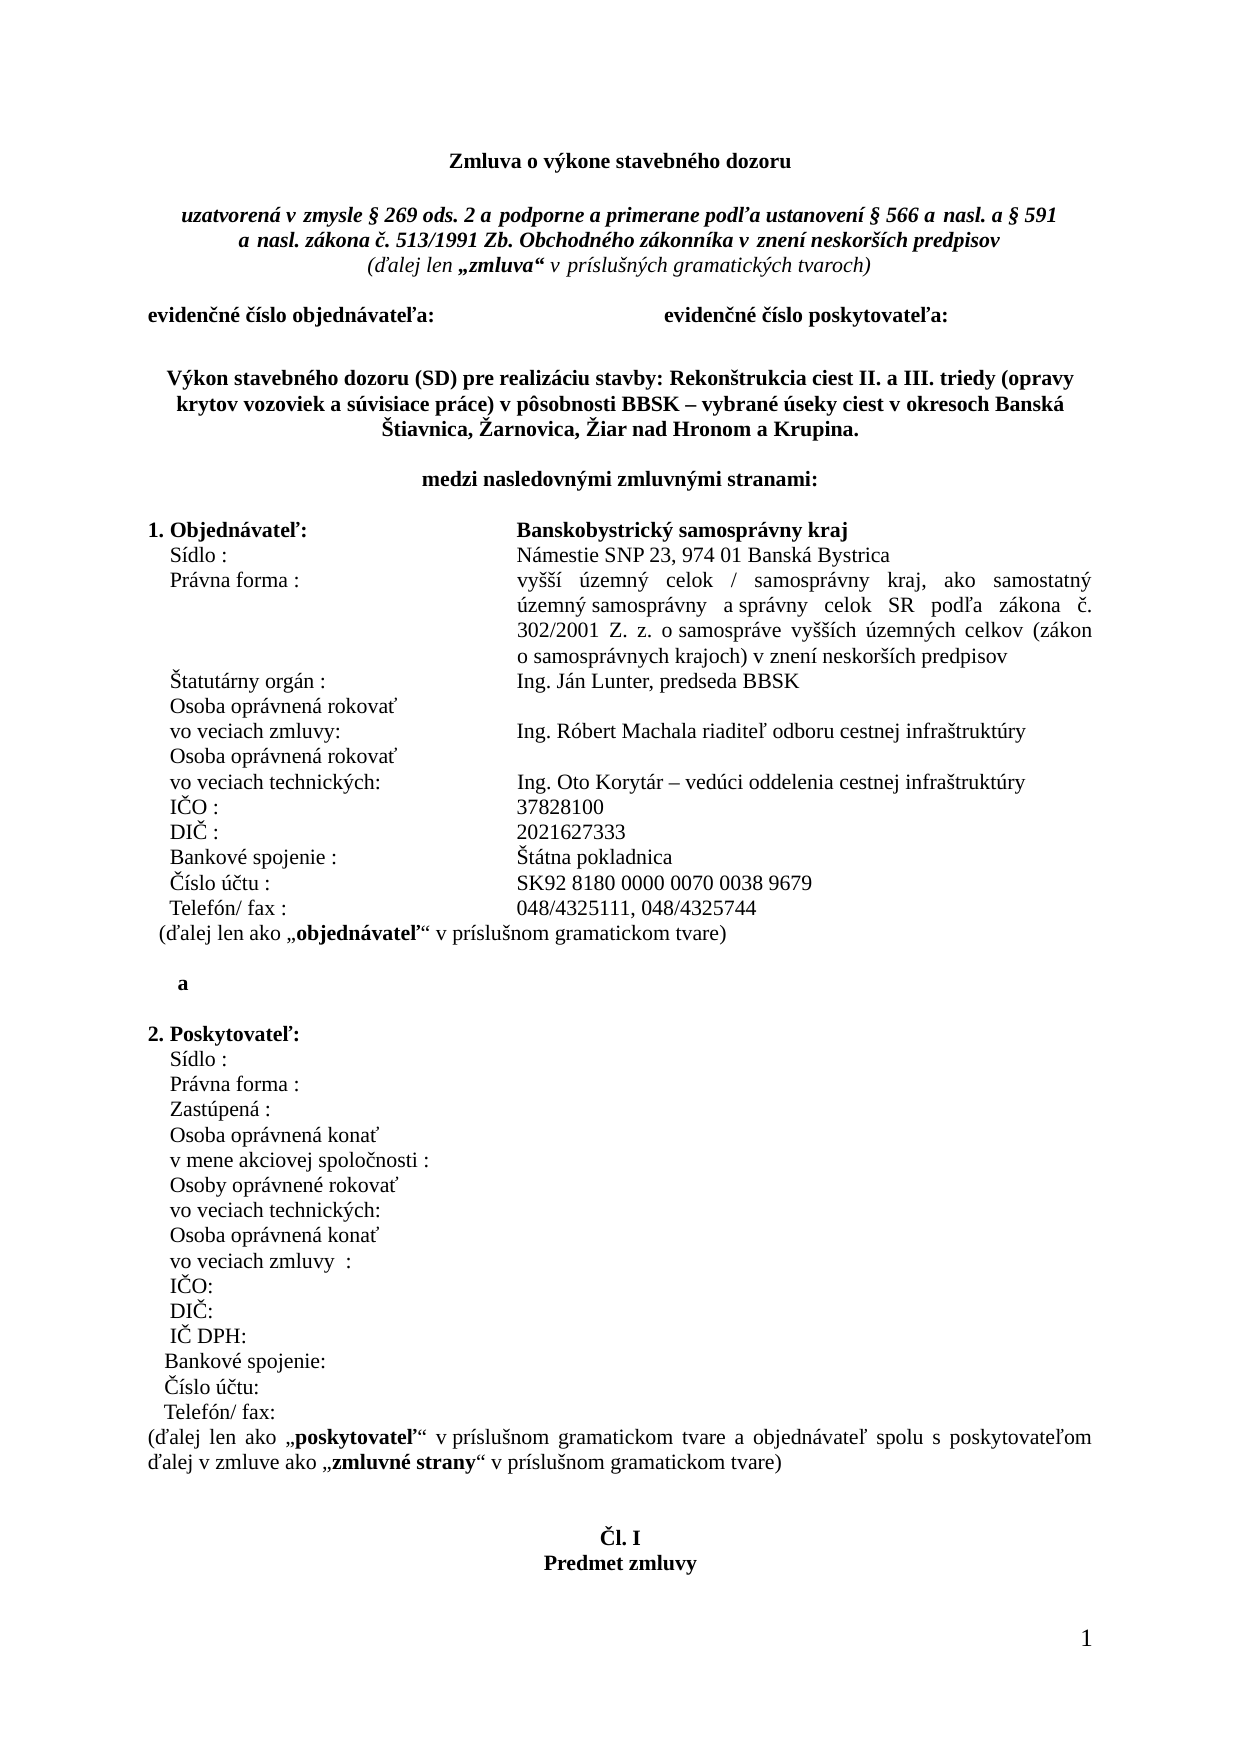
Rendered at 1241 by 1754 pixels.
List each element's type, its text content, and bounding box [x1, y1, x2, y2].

text Bankové spojenie: [148, 1348, 1093, 1374]
text Zastúpená : [148, 1096, 1093, 1122]
text IČO : 37828100 [148, 794, 1093, 819]
text v mene akciovej spoločnosti : [148, 1147, 1093, 1172]
text Právna forma : [148, 1071, 1093, 1096]
text Predmet zmluvy [148, 1550, 1093, 1575]
text Telefón/ fax : 048/4325111, 048/4325744 [148, 895, 1093, 920]
text Čl. I [148, 1525, 1093, 1550]
text (ďalej len „zmluva“ v príslušných gramatických tvaroch) [148, 252, 1093, 277]
text (ďalej len ako „objednávateľ“ v príslušnom gramatickom tvare) [148, 920, 1093, 945]
text evidenčné číslo objednávateľa: evidenčné číslo poskytovateľa: [148, 302, 1093, 328]
text DIČ: [148, 1298, 1093, 1323]
text Osoba oprávnená rokovať [148, 693, 1093, 718]
text Štatutárny orgán : Ing. Ján Lunter, predseda BBSK [148, 668, 1093, 693]
text Číslo účtu : SK92 8180 0000 0070 0038 9679 [148, 869, 1093, 895]
text Osoba oprávnená konať [148, 1222, 1093, 1248]
text Právna forma : vyšší územný celok / samosprávny kraj, ako samostatný územný samosprávny a správny celok SR podľa zákona č. 302/2001 Z. z. o samospráve vyšších územných celkov (zákon o samosprávnych krajoch) v znení neskorších predpisov [148, 567, 1093, 668]
text Zmluva o výkone stavebného dozoru [148, 148, 1093, 173]
text Sídlo : [148, 1046, 1093, 1071]
text Sídlo : Námestie SNP 23, 974 01 Banská Bystrica [148, 542, 1093, 567]
text uzatvorená v zmysle § 269 ods. 2 a podporne a primerane podľa ustanovení § 566 a nasl. a § 591 a nasl. zákona č. 513/1991 Zb. Obchodného zákonníka v znení neskorších predpisov [148, 202, 1093, 252]
text Číslo účtu: [148, 1374, 1093, 1399]
text DIČ : 2021627333 [148, 819, 1093, 844]
text IČ DPH: [148, 1323, 1093, 1348]
text Osoba oprávnená rokovať [148, 743, 1093, 769]
text 2. Poskytovateľ: [148, 1021, 1093, 1046]
text Osoba oprávnená konať [148, 1122, 1093, 1147]
text vo veciach zmluvy: Ing. Róbert Machala riaditeľ odboru cestnej infraštruktúry [148, 718, 1093, 743]
text vo veciach technických: Ing. Oto Korytár – vedúci oddelenia cestnej infraštruktúry [148, 769, 1093, 794]
text Bankové spojenie : Štátna pokladnica [148, 844, 1093, 869]
text vo veciach technických: [148, 1197, 1093, 1222]
text Výkon stavebného dozoru (SD) pre realizáciu stavby: Rekonštrukcia ciest II. a III. triedy (opravy krytov vozoviek a súvisiace práce) v pôsobnosti BBSK – vybrané úseky ciest v okresoch Banská Štiavnica, Žarnovica, Žiar nad Hronom a Krupina. [148, 365, 1093, 441]
text Telefón/ fax: [148, 1399, 1093, 1424]
text vo veciach zmluvy : [148, 1248, 1093, 1273]
text IČO: [148, 1273, 1093, 1298]
text medzi nasledovnými zmluvnými stranami: [148, 466, 1093, 491]
text a [148, 970, 1093, 996]
text 1. Objednávateľ: Banskobystrický samosprávny kraj [148, 517, 1093, 542]
text Osoby oprávnené rokovať [148, 1172, 1093, 1197]
text (ďalej len ako „poskytovateľ“ v príslušnom gramatickom tvare a objednávateľ spolu s poskytovateľom ďalej v zmluve ako „zmluvné strany“ v príslušnom gramatickom tvare) [148, 1424, 1093, 1474]
